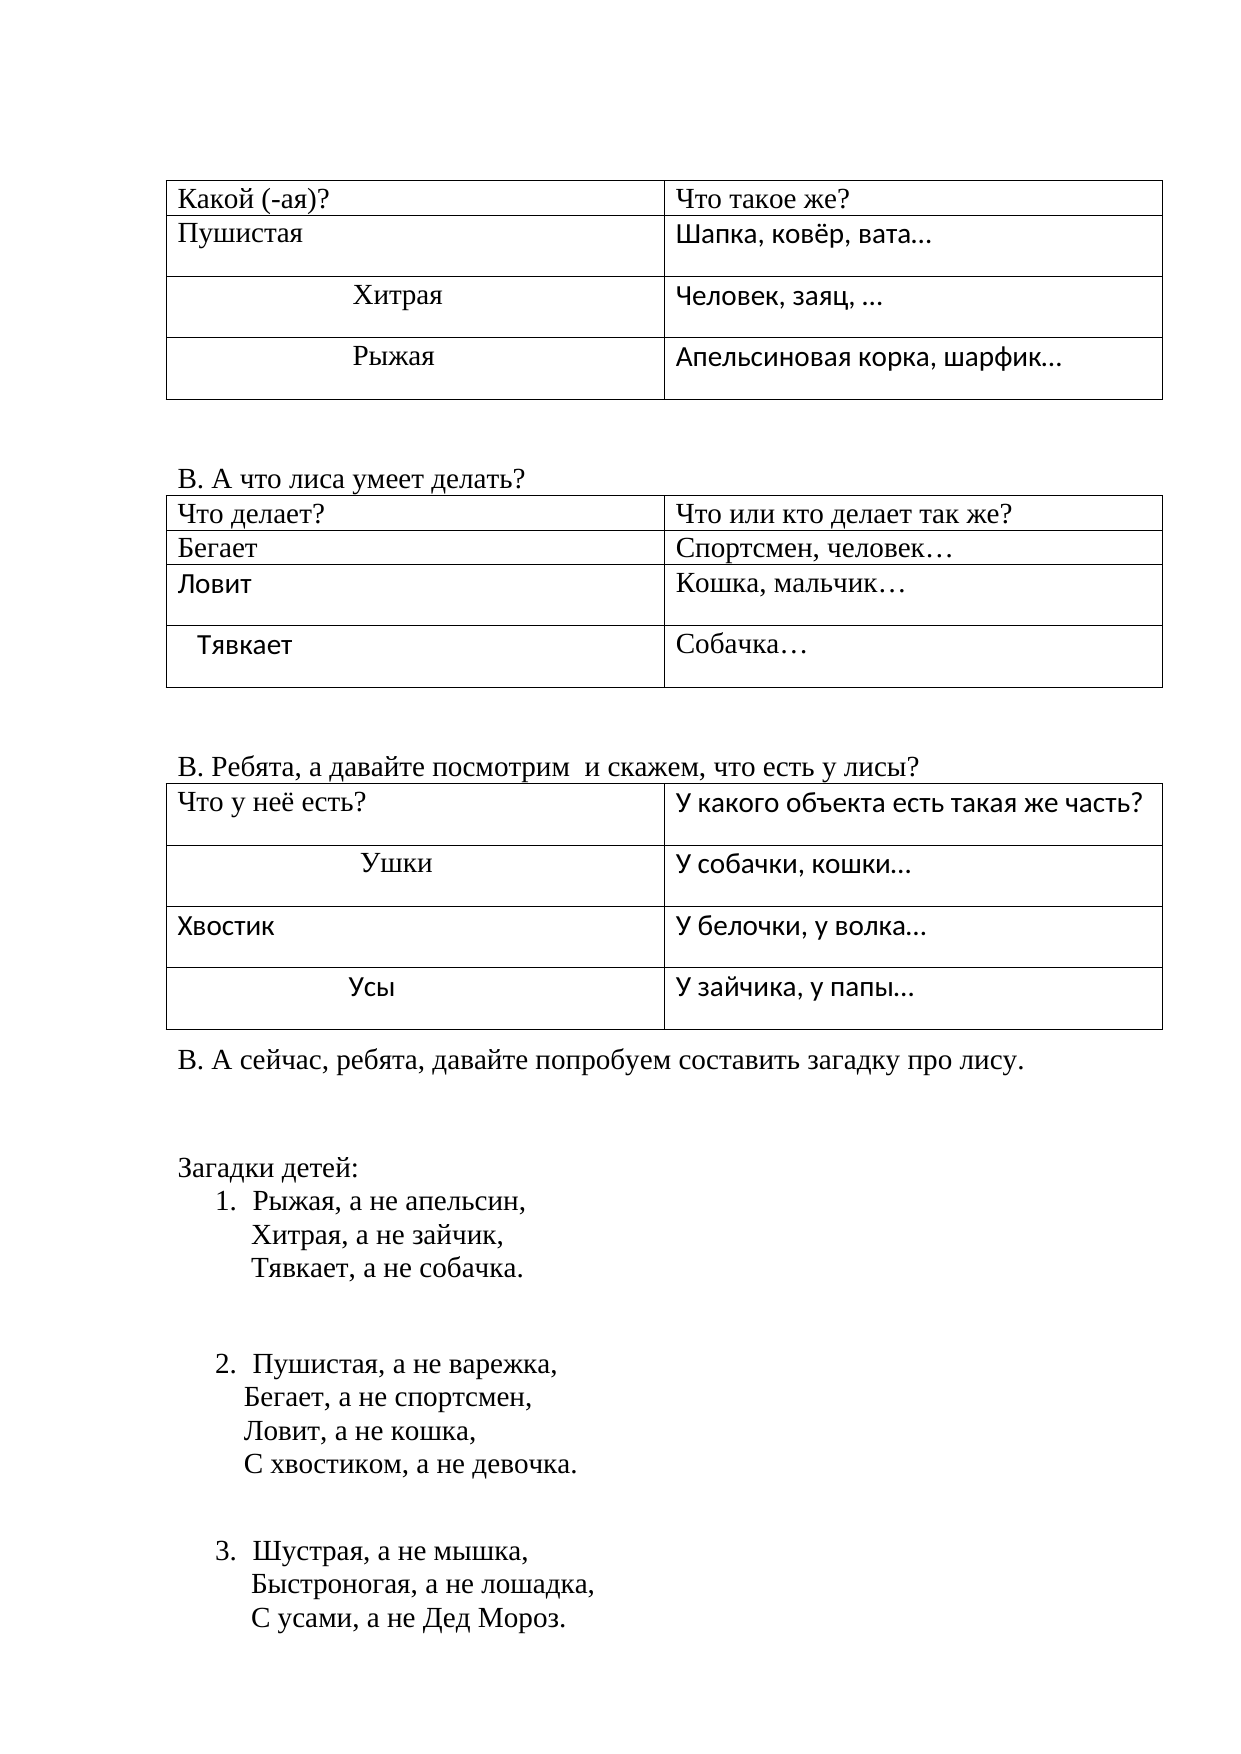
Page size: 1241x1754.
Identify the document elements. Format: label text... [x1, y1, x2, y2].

list Быстроногая, а не лошадка, [236, 1567, 1152, 1600]
table_cell Бегает [167, 531, 664, 564]
table_cell Хвостик [167, 907, 664, 967]
table_cell Хитрая [167, 277, 664, 337]
table_cell Рыжая [167, 338, 664, 398]
list Тявкает, а не собачка. [236, 1251, 1152, 1284]
table_cell Тявкает [167, 626, 664, 687]
table_cell У зайчика, у папы… [665, 968, 1162, 1028]
table_cell Апельсиновая корка, шарфик… [665, 338, 1162, 398]
table_cell Кошка, мальчик… [665, 565, 1162, 625]
table_cell Спортсмен, человек… [665, 531, 1162, 564]
table_cell У собачки, кошки… [665, 846, 1162, 906]
table_cell Пушистая [167, 216, 664, 276]
list Пушистая, а не варежка, [215, 1346, 1152, 1379]
table_header Что делает? [167, 496, 664, 529]
list С усами, а не Дед Мороз. [236, 1600, 1152, 1634]
table_header У какого объекта есть такая же часть? [665, 784, 1162, 844]
table_cell Ушки [167, 846, 664, 906]
list Ловит, а не кошка, [236, 1413, 1152, 1446]
text В. А сейчас, ребята, давайте попробуем составить загадку про лису. [177, 1042, 1152, 1076]
text Загадки детей: [177, 1150, 1152, 1183]
table_header Что или кто делает так же? [665, 496, 1162, 529]
table_header Что у неё есть? [167, 784, 664, 844]
table_header Какой (-ая)? [167, 181, 664, 214]
list Хитрая, а не зайчик, [236, 1217, 1152, 1251]
subtitle В. Ребята, а давайте посмотрим и скажем, что есть у лисы? [177, 749, 1152, 783]
table_cell У белочки, у волка… [665, 907, 1162, 967]
list Рыжая, а не апельсин, [215, 1183, 1152, 1217]
subtitle В. А что лиса умеет делать? [177, 461, 1152, 495]
list Шустрая, а не мышка, [215, 1533, 1152, 1567]
table_cell Шапка, ковёр, вата… [665, 216, 1162, 276]
table_cell Собачка… [665, 626, 1162, 687]
list С хвостиком, а не девочка. [236, 1446, 1152, 1480]
table_header Что такое же? [665, 181, 1162, 214]
table_cell Человек, заяц, … [665, 277, 1162, 337]
list Бегает, а не спортсмен, [236, 1379, 1152, 1413]
table_cell Ловит [167, 565, 664, 625]
table_cell Усы [167, 968, 664, 1028]
